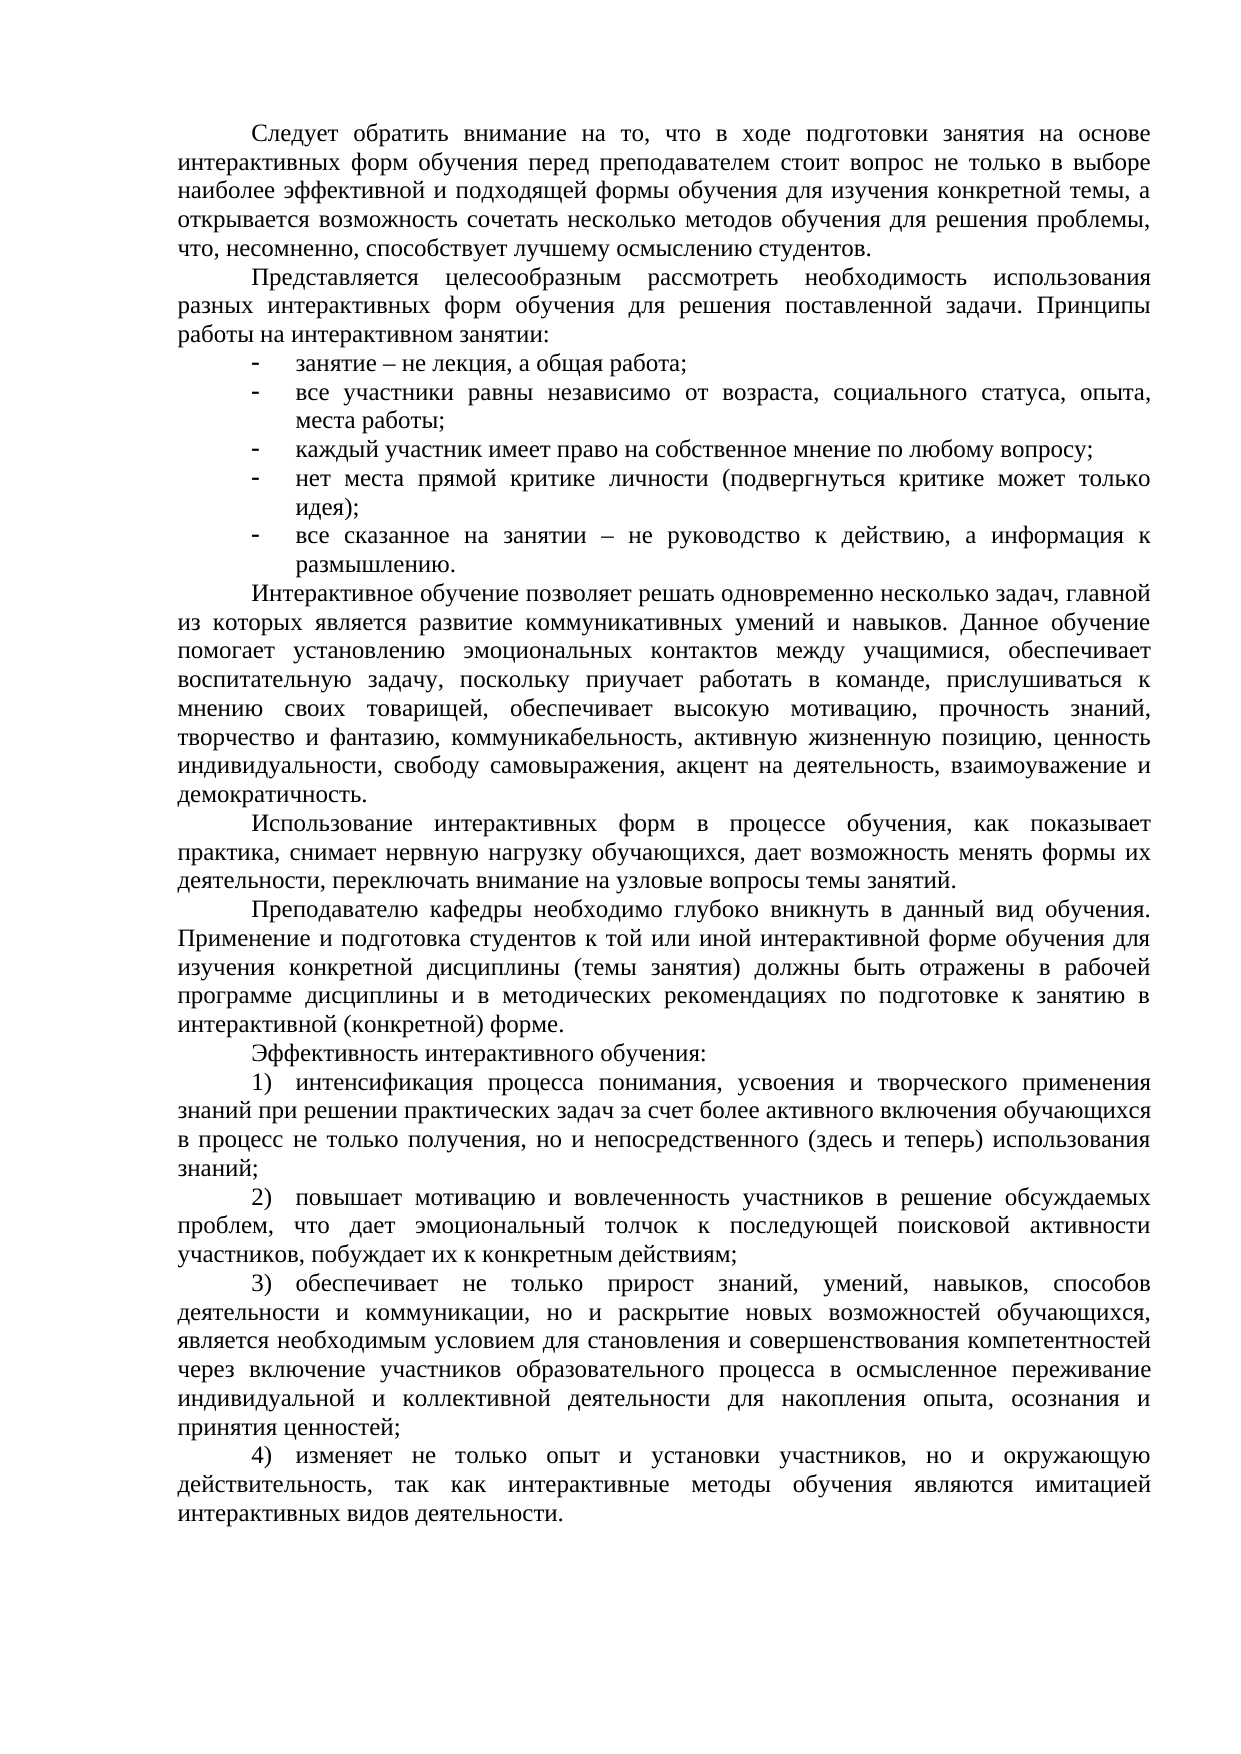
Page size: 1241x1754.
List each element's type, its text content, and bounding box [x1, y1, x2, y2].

list все участники равны независимо от возраста, социального статуса, опыта, места работы; [251, 377, 1152, 434]
list обеспечивает не только прирост знаний, умений, навыков, способов деятельности и коммуникации, но и раскрытие новых возможностей обучающихся, является необходимым условием для становления и совершенствования компетентностей через включение участников образовательного процесса в осмысленное переживание индивидуальной и коллективной деятельности для накопления опыта, осознания и принятия ценностей; [177, 1268, 1152, 1441]
list занятие – не лекция, а общая работа; [251, 348, 1152, 377]
list нет места прямой критике личности (подвергнуться критике может только идея); [251, 463, 1152, 521]
list интенсификация процесса понимания, усвоения и творческого применения знаний при решении практических задач за счет более активного включения обучающихся в процесс не только получения, но и непосредственного (здесь и теперь) использования знаний; [177, 1067, 1152, 1182]
list повышает мотивацию и вовлеченность участников в решение обсуждаемых проблем, что дает эмоциональный толчок к последующей поисковой активности участников, побуждает их к конкретным действиям; [177, 1182, 1152, 1268]
text Преподавателю кафедры необходимо глубоко вникнуть в данный вид обучения. Применение и подготовка студентов к той или иной интерактивной форме обучения для изучения конкретной дисциплины (темы занятия) должны быть отражены в рабочей программе дисциплины и в методических рекомендациях по подготовке к занятию в интерактивной (конкретной) форме. [177, 894, 1152, 1038]
list изменяет не только опыт и установки участников, но и окружающую действительность, так как интерактивные методы обучения являются имитацией интерактивных видов деятельности. [177, 1441, 1152, 1527]
text Следует обратить внимание на то, что в ходе подготовки занятия на основе интерактивных форм обучения перед преподавателем стоит вопрос не только в выборе наиболее эффективной и подходящей формы обучения для изучения конкретной темы, а открывается возможность сочетать несколько методов обучения для решения проблемы, что, несомненно, способствует лучшему осмыслению студентов. [177, 118, 1152, 262]
list каждый участник имеет право на собственное мнение по любому вопросу; [251, 434, 1152, 463]
list все сказанное на занятии – не руководство к действию, а информация к размышлению. [251, 521, 1152, 578]
text Эффективность интерактивного обучения: [177, 1038, 1152, 1067]
text Представляется целесообразным рассмотреть необходимость использования разных интерактивных форм обучения для решения поставленной задачи. Принципы работы на интерактивном занятии: [177, 262, 1152, 348]
text Использование интерактивных форм в процессе обучения, как показывает практика, снимает нервную нагрузку обучающихся, дает возможность менять формы их деятельности, переключать внимание на узловые вопросы темы занятий. [177, 808, 1152, 894]
text Интерактивное обучение позволяет решать одновременно несколько задач, главной из которых является развитие коммуникативных умений и навыков. Данное обучение помогает установлению эмоциональных контактов между учащимися, обеспечивает воспитательную задачу, поскольку приучает работать в команде, прислушиваться к мнению своих товарищей, обеспечивает высокую мотивацию, прочность знаний, творчество и фантазию, коммуникабельность, активную жизненную позицию, ценность индивидуальности, свободу самовыражения, акцент на деятельность, взаимоуважение и демократичность. [177, 578, 1152, 808]
